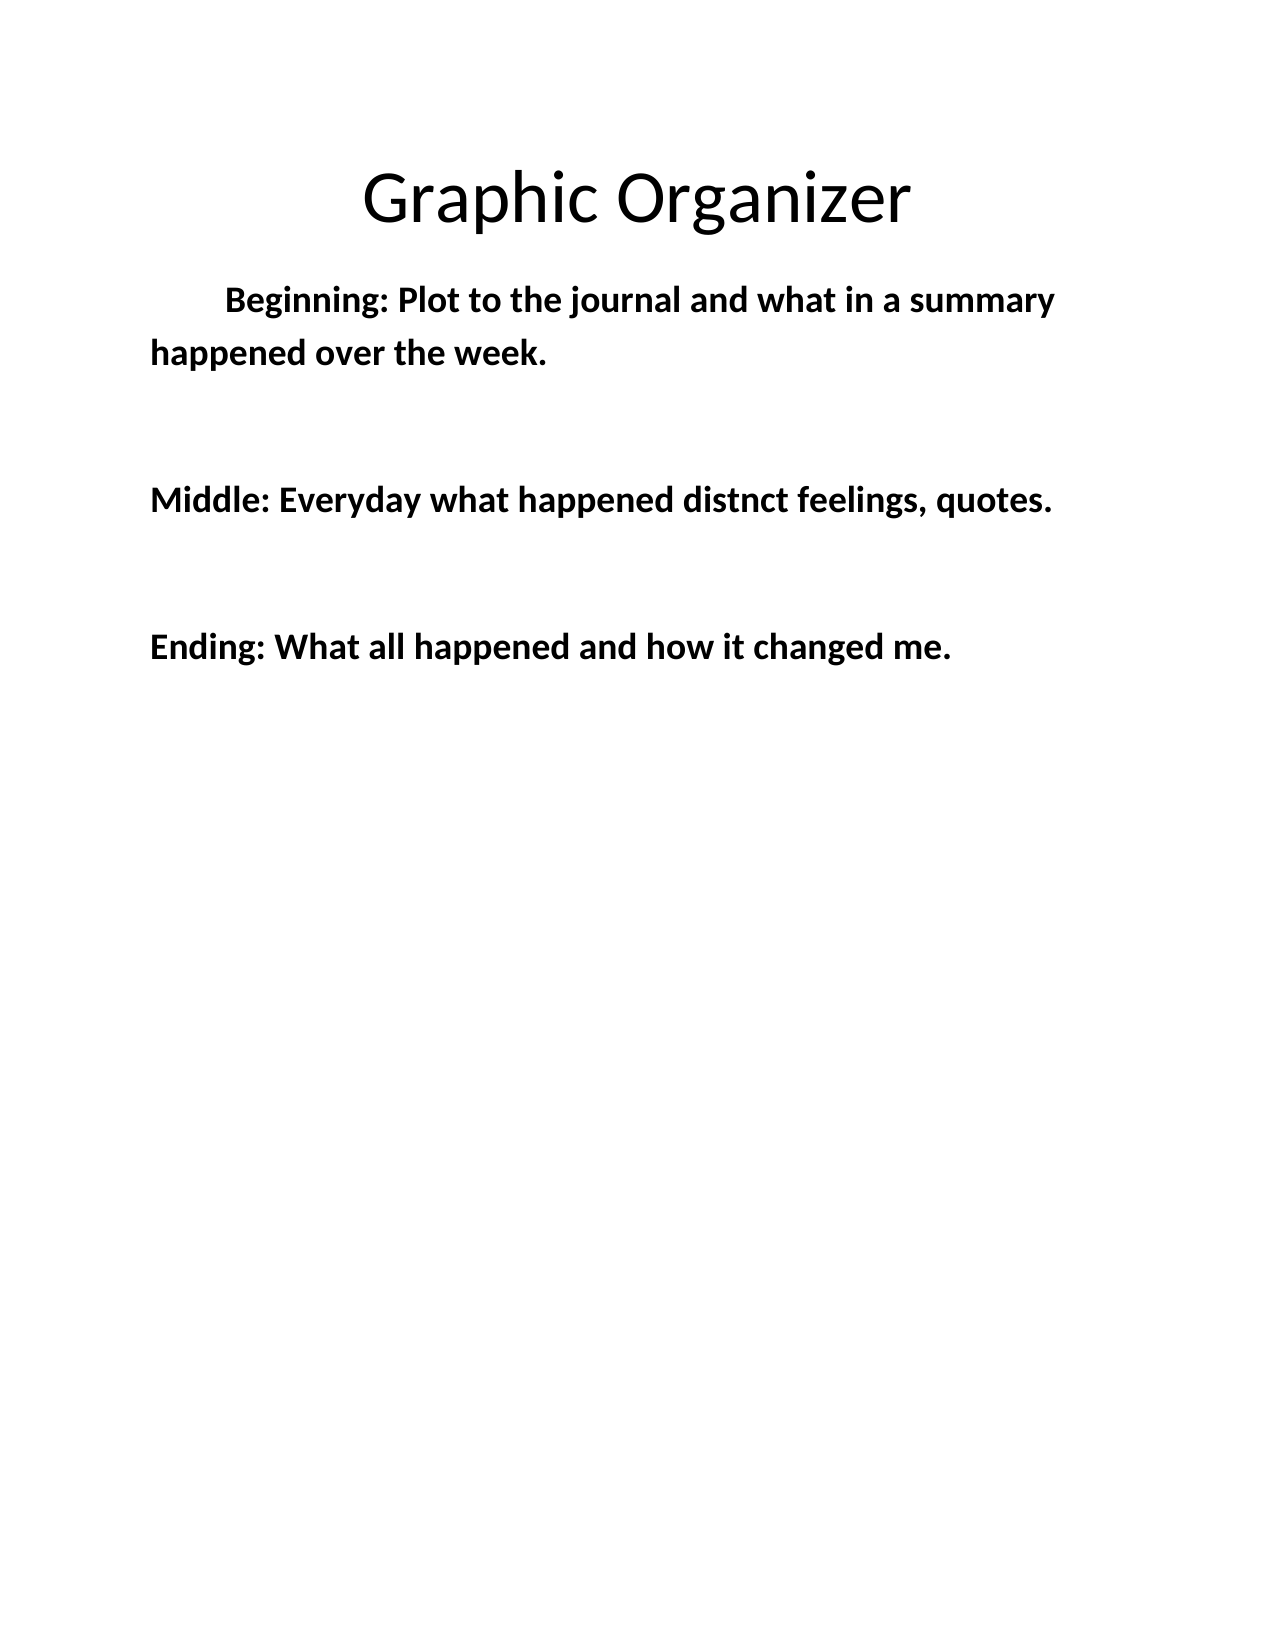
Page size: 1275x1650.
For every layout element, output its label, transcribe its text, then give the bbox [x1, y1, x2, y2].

text Ending: What all happened and how it changed me. [150, 623, 1125, 669]
text Middle: Everyday what happened distnct feelings, quotes. [150, 476, 1125, 522]
text Beginning: Plot to the journal and what in a summary happened over the week. [150, 276, 1125, 374]
text Graphic Organizer [150, 150, 1125, 242]
